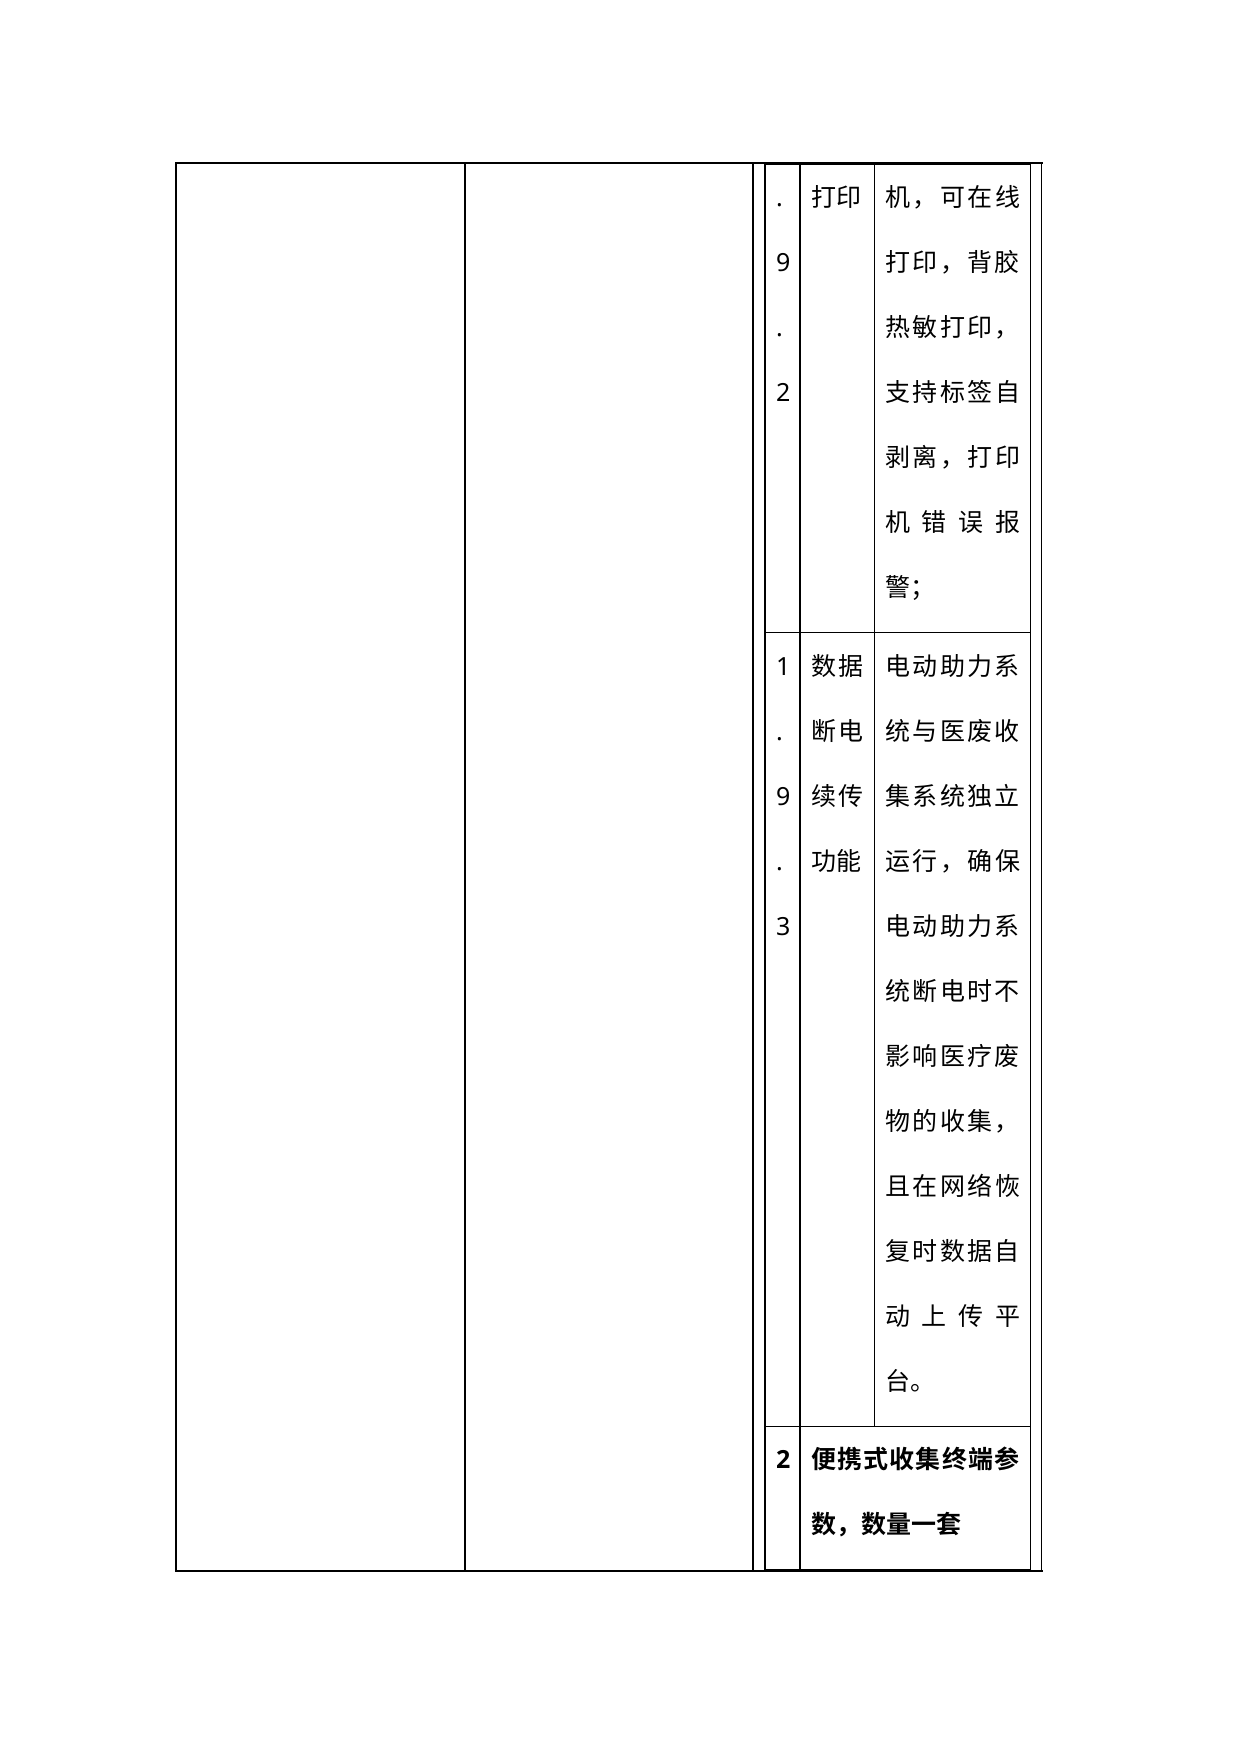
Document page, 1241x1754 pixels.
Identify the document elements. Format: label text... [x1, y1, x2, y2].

table_cell [466, 164, 752, 1570]
table_cell [766, 633, 799, 1426]
table_cell [754, 164, 764, 1570]
table_cell 1 [177, 164, 464, 1570]
table_cell [801, 1427, 1030, 1569]
table_cell [875, 633, 1030, 1426]
table_cell [875, 165, 1030, 632]
table_cell [1031, 164, 1041, 1570]
table_cell [766, 1427, 799, 1569]
table_cell [801, 165, 874, 632]
table_cell [766, 165, 799, 632]
table_cell [801, 633, 874, 1426]
